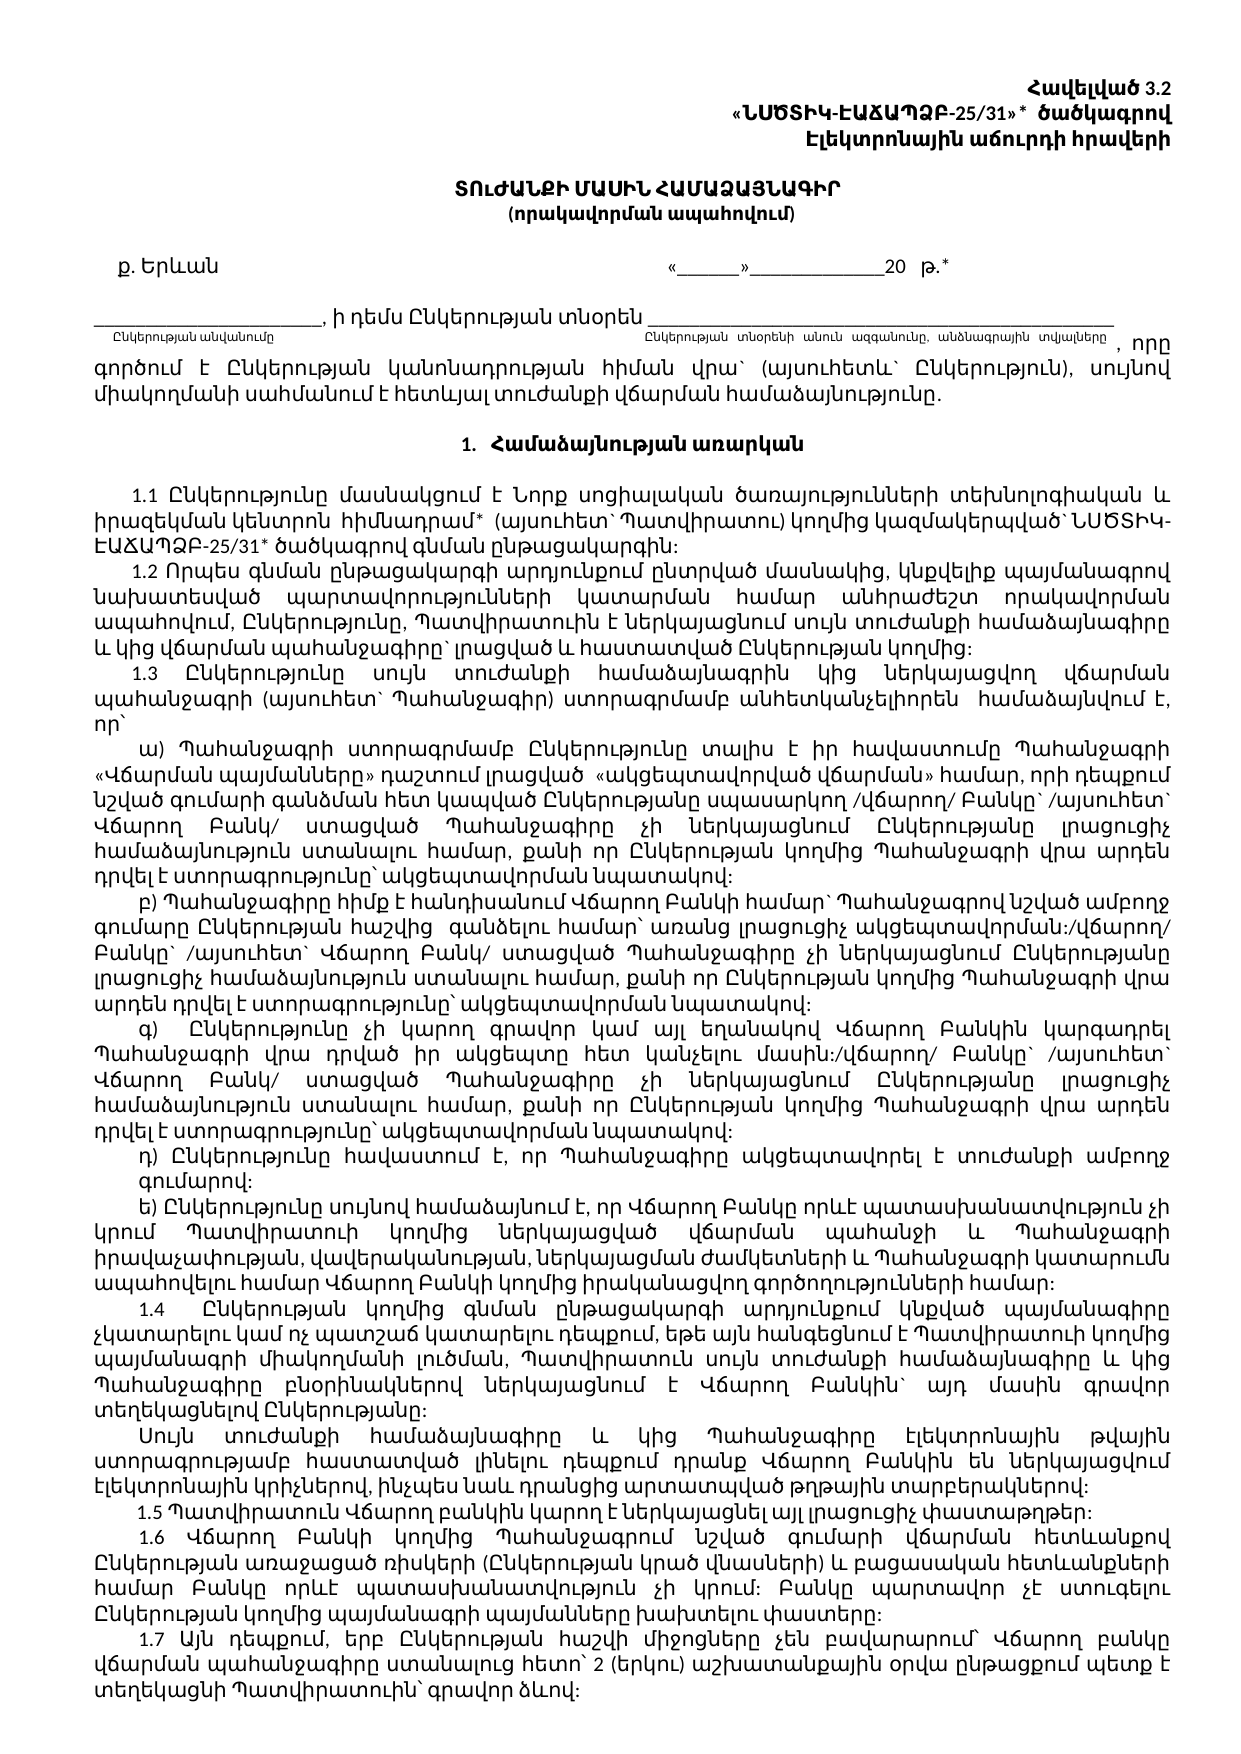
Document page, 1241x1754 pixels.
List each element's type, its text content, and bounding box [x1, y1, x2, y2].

text 1.4 Ընկերության կողմից գնման ընթացակարգի արդյունքում կնքված պայմանագիրը չկատարելու կամ ոչ պատշաճ կատարելու դեպքում, եթե այն հանգեցնում է Պատվիրատուի կողմից պայմանագրի միակողմանի լուծման, Պատվիրատուն սույն տուժանքի համաձայնագիրը և կից Պահանջագիրը բնօրինակներով ներկայացնում է Վճարող Բանկին` այդ մասին գրավոր տեղեկացնելով Ընկերությանը: [94, 1296, 1171, 1423]
text 1.7 Այն դեպքում, երբ Ընկերության հաշվի միջոցները չեն բավարարում՝ Վճարող բանկը վճարման պահանջագիրը ստանալուց հետո՝ 2 (երկու) աշխատանքային օրվա ընթացքում պետք է տեղեկացնի Պատվիրատուին՝ գրավոր ձևով: [94, 1626, 1171, 1702]
text Ընկերության անվանումը Ընկերության տնօրենի անուն ազգանունը, անձնագրային տվյալները , որը գործում է Ընկերության կանոնադրության հիման վրա` (այսուհետև` Ընկերություն), սույնով միակողմանի սահմանում է հետևյալ տուժանքի վճարման համաձայնությունը. [94, 330, 1171, 406]
text 1.5 Պատվիրատուն Վճարող բանկին կարող է ներկայացնել այլ լրացուցիչ փաստաթղթեր: [94, 1499, 1171, 1524]
text ա) Պահանջագրի ստորագրմամբ Ընկերությունը տալիս է իր հավաստումը Պահանջագրի «Վճարման պայմանները» դաշտում լրացված «ակցեպտավորված վճարման» համար, որի դեպքում նշված գումարի գանձման հետ կապված Ընկերությանը սպասարկող /վճարող/ Բանկը` /այսուհետ` Վճարող Բանկ/ ստացված Պահանջագիրը չի ներկայացնում Ընկերությանը լրացուցիչ համաձայնություն ստանալու համար, քանի որ Ընկերության կողմից Պահանջագրի վրա արդեն դրվել է ստորագրությունը՝ ակցեպտավորման նպատակով: [94, 737, 1171, 889]
text ՏՈւԺԱՆՔԻ ՄԱՍԻՆ ՀԱՄԱՁԱՅՆԱԳԻՐ [94, 177, 1171, 202]
text 1. Համաձայնության առարկան [94, 432, 1171, 457]
text Էլեկտրոնային աճուրդի հրավերի [94, 126, 1171, 151]
text 1.1 Ընկերությունը մասնակցում է Նորք սոցիալական ծառայությունների տեխնոլոգիական և իրազեկման կենտրոն հիմնադրամ* (այսուհետ` Պատվիրատու) կողմից կազմակերպված` ՆՍԾՏԻԿ-ԷԱՃԱՊՁԲ-25/31* ծածկագրով գնման ընթացակարգին: [94, 482, 1171, 559]
text 1.6 Վճարող Բանկի կողմից Պահանջագրում նշված գումարի վճարման հետևանքով Ընկերության առաջացած ռիսկերի (Ընկերության կրած վնասների) և բացասական հետևանքների համար Բանկը որևէ պատասխանատվություն չի կրում: Բանկը պարտավոր չէ ստուգելու Ընկերության կողմից պայմանագրի պայմանները խախտելու փաստերը: [94, 1524, 1171, 1626]
text բ) Պահանջագիրը հիմք է հանդիսանում Վճարող Բանկի համար` Պահանջագրով նշված ամբողջ գումարը Ընկերության հաշվից գանձելու համար՝ առանց լրացուցիչ ակցեպտավորման:/վճարող/ Բանկը` /այսուհետ` Վճարող Բանկ/ ստացված Պահանջագիրը չի ներկայացնում Ընկերությանը լրացուցիչ համաձայնություն ստանալու համար, քանի որ Ընկերության կողմից Պահանջագրի վրա արդեն դրվել է ստորագրությունը՝ ակցեպտավորման նպատակով: [94, 889, 1171, 1016]
text դ) Ընկերությունը հավաստում է, որ Պահանջագիրը ակցեպտավորել է տուժանքի ամբողջ գումարով: [138, 1143, 1171, 1194]
text Հավելված 3.2 [94, 75, 1171, 100]
text գ) Ընկերությունը չի կարող գրավոր կամ այլ եղանակով Վճարող Բանկին կարգադրել Պահանջագրի վրա դրված իր ակցեպտը հետ կանչելու մասին:/վճարող/ Բանկը` /այսուհետ` Վճարող Բանկ/ ստացված Պահանջագիրը չի ներկայացնում Ընկերությանը լրացուցիչ համաձայնություն ստանալու համար, քանի որ Ընկերության կողմից Պահանջագրի վրա արդեն դրվել է ստորագրությունը՝ ակցեպտավորման նպատակով: [94, 1016, 1171, 1143]
text 1.2 Որպես գնման ընթացակարգի արդյունքում ընտրված մասնակից, կնքվելիք պայմանագրով նախատեսված պարտավորությունների կատարման համար անհրաժեշտ որակավորման ապահովում, Ընկերությունը, Պատվիրատուին է ներկայացնում սույն տուժանքի համաձայնագիրը և կից վճարման պահանջագիրը` լրացված և հաստատված Ընկերության կողմից: [94, 559, 1171, 660]
text «ՆՍԾՏԻԿ-ԷԱՃԱՊՁԲ-25/31»* ծածկագրով [94, 100, 1171, 126]
text Սույն տուժանքի համաձայնագիրը և կից Պահանջագիրը էլեկտրոնային թվային ստորագրությամբ հաստատված լինելու դեպքում դրանք Վճարող Բանկին են ներկայացվում էլեկտրոնային կրիչներով, ինչպես նաև դրանցից արտատպված թղթային տարբերակներով: [94, 1423, 1171, 1499]
text ք. Երևան «______»_____________20 թ.* [94, 254, 1171, 279]
text 1.3 Ընկերությունը սույն տուժանքի համաձայնագրին կից ներկայացվող վճարման պահանջագրի (այսուհետ` Պահանջագիր) ստորագրմամբ անհետկանչելիորեն համաձայնվում է, որ՝ [94, 660, 1171, 737]
text ե) Ընկերությունը սույնով համաձայնում է, որ Վճարող Բանկը որևէ պատասխանատվություն չի կրում Պատվիրատուի կողմից ներկայացված վճարման պահանջի և Պահանջագրի իրավաչափության, վավերականության, ներկայացման ժամկետների և Պահանջագրի կատարումն ապահովելու համար Վճարող Բանկի կողմից իրականացվող գործողությունների համար: [94, 1194, 1171, 1296]
text ______________________, ի դեմս Ընկերության տնօրեն _____________________________________________ [94, 304, 1171, 330]
text (որակավորման ապահովում) [94, 202, 1171, 225]
